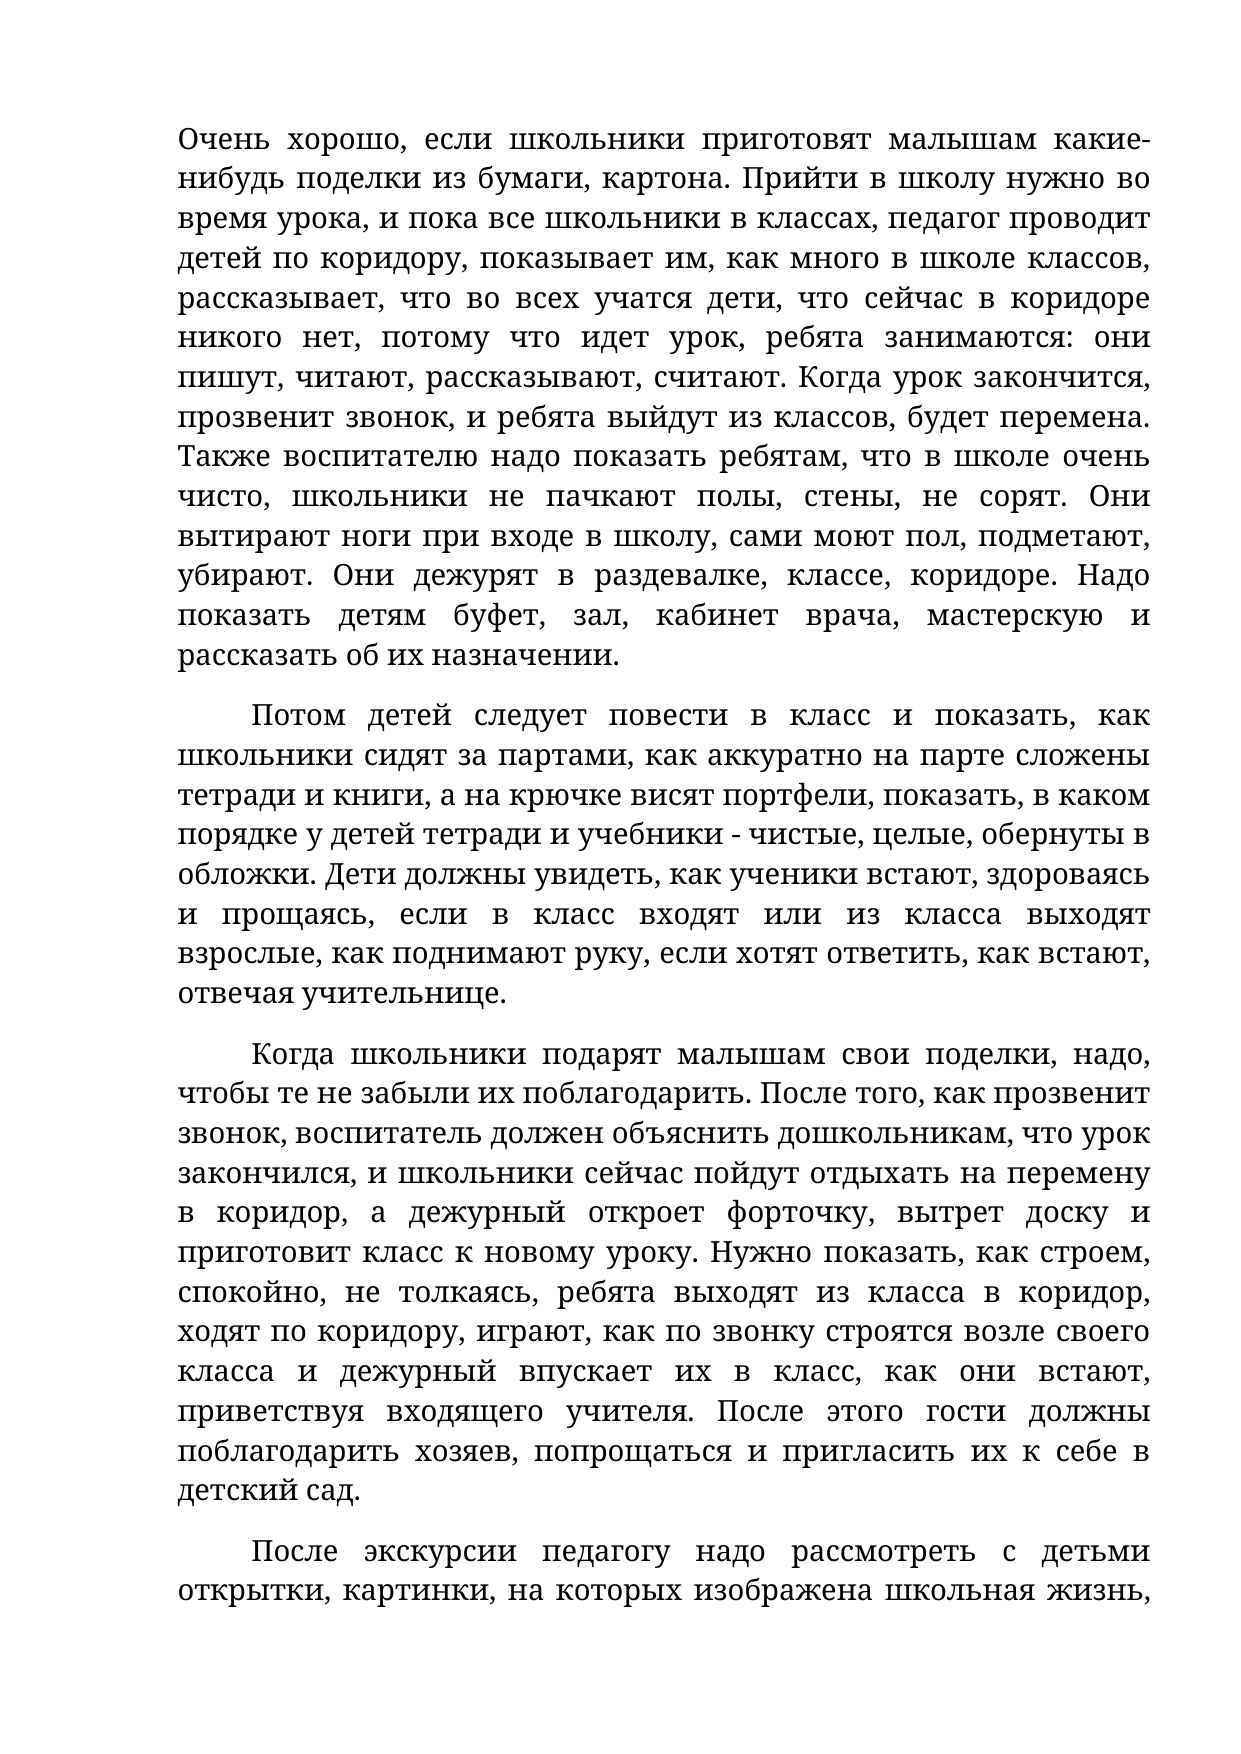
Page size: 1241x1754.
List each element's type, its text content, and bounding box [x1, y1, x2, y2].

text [177, 1530, 1152, 1609]
text Потом детей следует повести в класс и показать, как школьники сидят за партами, как аккуратно на парте сложены тетради и книги, а на крючке висят портфели, показать, в каком порядке у детей тетради и учебники - чистые, целые, обернуты в обложки. Дети должны увидеть, как ученики встают, здороваясь и прощаясь, если в класс входят или из класса выходят взрослые, как поднимают руку, если хотят ответить, как встают, отвечая учительнице. [177, 694, 1152, 1012]
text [177, 118, 1152, 674]
text Когда школьники подарят малышам свои поделки, надо, чтобы те не забыли их поблагодарить. После того, как прозвенит звонок, воспитатель должен объяснить дошкольникам, что урок закончился, и школьники сейчас пойдут отдыхать на перемену в коридор, а дежурный откроет форточку, вытрет доску и приготовит класс к новому уроку. Нужно показать, как строем, спокойно, не толкаясь, ребята выходят из класса в коридор, ходят по коридору, играют, как по звонку строятся возле своего класса и дежурный впускает их в класс, как они встают, приветствуя входящего учителя. После этого гости должны поблагодарить хозяев, попрощаться и пригласить их к себе в детский сад. [177, 1033, 1152, 1509]
